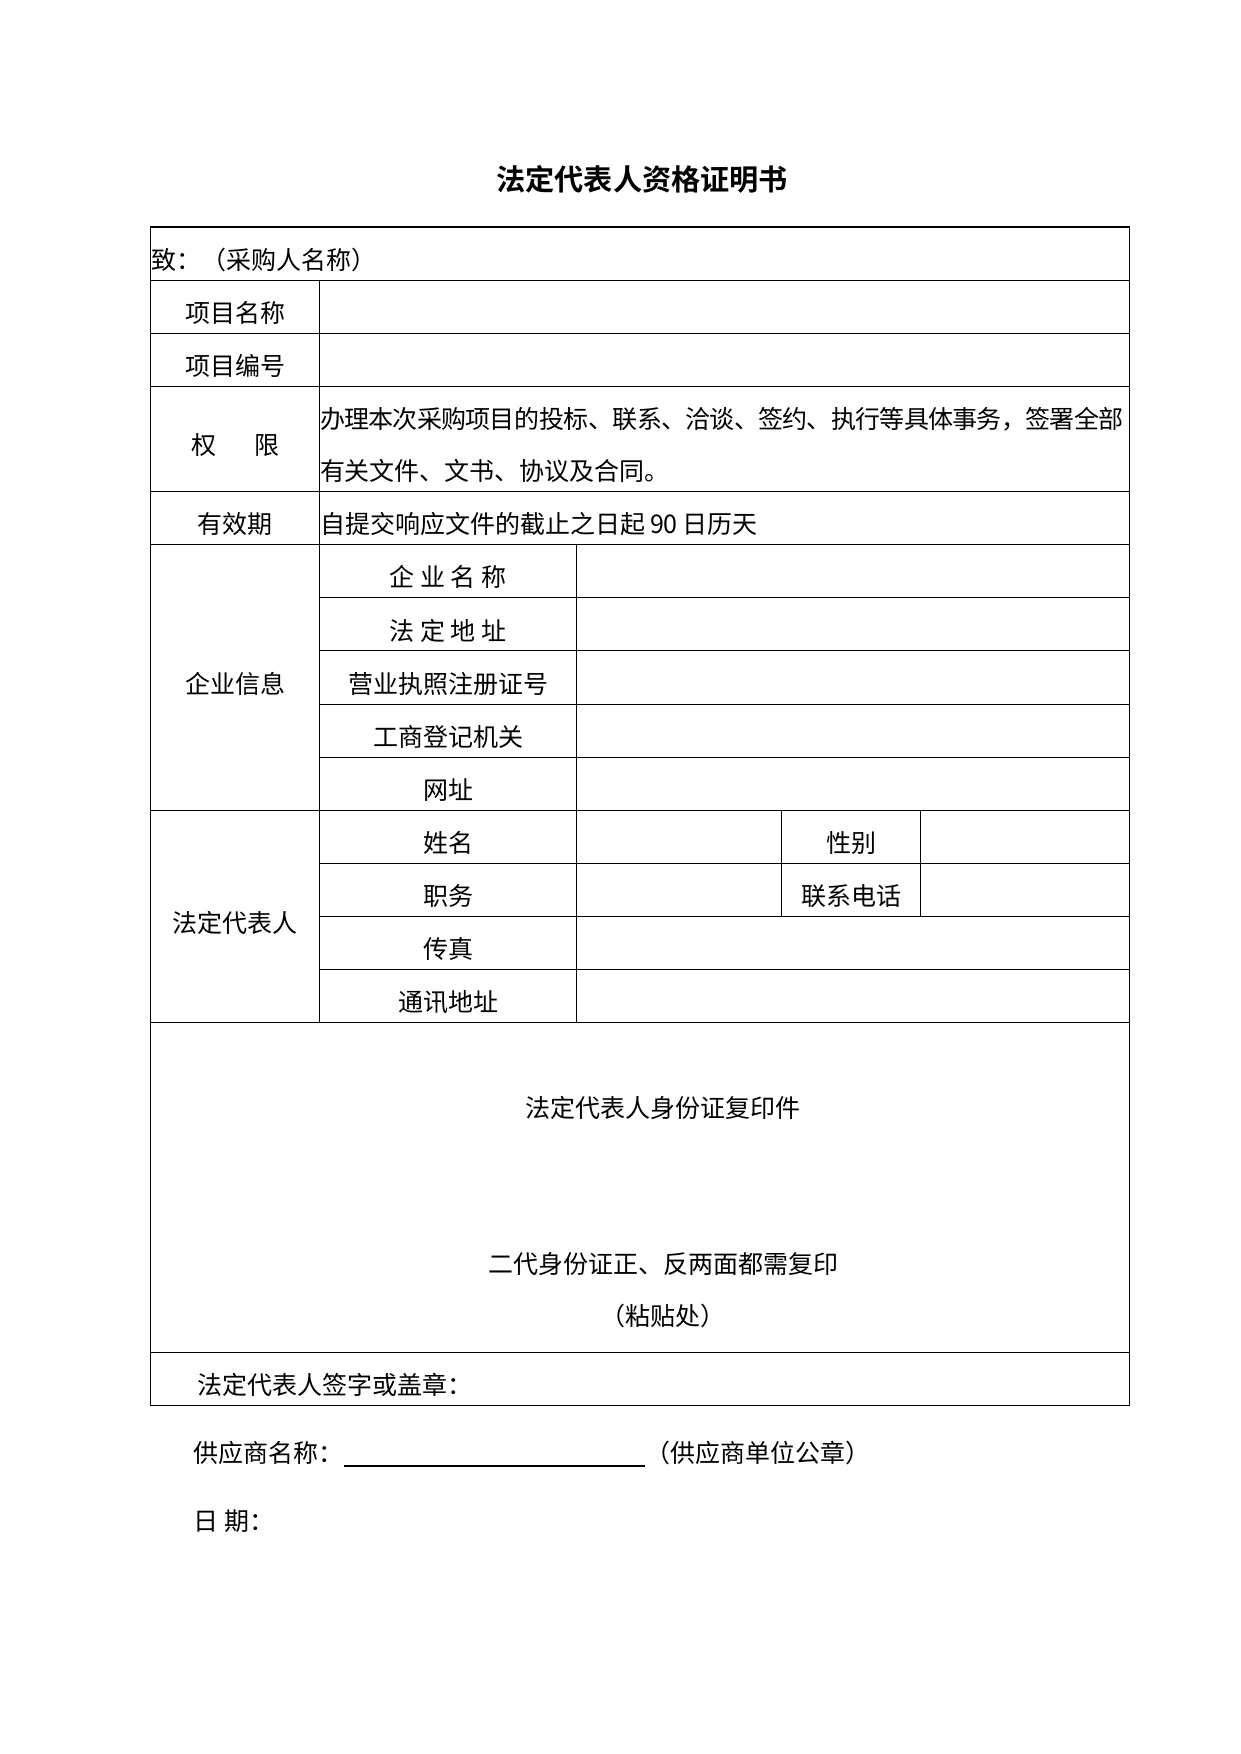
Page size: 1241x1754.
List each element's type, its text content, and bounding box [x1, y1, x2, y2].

table_cell 性别 [782, 811, 920, 863]
table_cell 法定代表人签字或盖章： [151, 1353, 1129, 1405]
table_cell [577, 811, 781, 863]
table_cell [577, 598, 1129, 650]
table_cell 法定代表人 [151, 811, 319, 1022]
table_cell 姓名 [320, 811, 576, 863]
table_cell 职务 [320, 864, 576, 916]
table_header 致：（采购人名称） [151, 228, 1129, 279]
table_cell 办理本次采购项目的投标、联系、洽谈、签约、执行等具体事务，签署全部有关文件、文书、协议及合同。 [320, 387, 1129, 491]
table_cell [577, 758, 1129, 810]
table_cell 法定代表人身份证复印件 二代身份证正、反两面都需复印 （粘贴处） [151, 1023, 1129, 1352]
table_cell [921, 811, 1129, 863]
table_cell 权 限 [151, 387, 319, 491]
table_cell [577, 917, 1129, 969]
text 日 期： [148, 1488, 1093, 1540]
table_cell [577, 545, 1129, 597]
table_cell 传真 [320, 917, 576, 969]
table_cell 自提交响应文件的截止之日起90日历天 [320, 492, 1129, 544]
table_cell 企业信息 [151, 545, 319, 810]
table_cell 项目名称 [151, 281, 319, 333]
table_cell 联系电话 [782, 864, 920, 916]
table_cell [320, 334, 1129, 386]
table_cell 营业执照注册证号 [320, 651, 576, 703]
table_cell 企 业 名 称 [320, 545, 576, 597]
table_cell 项目编号 [151, 334, 319, 386]
table_cell 工商登记机关 [320, 705, 576, 757]
text 供应商名称： （供应商单位公章） [148, 1421, 1093, 1473]
table_cell [577, 970, 1129, 1022]
subtitle 法定代表人资格证明书 [148, 157, 1093, 199]
table_cell [577, 705, 1129, 757]
table_cell 有效期 [151, 492, 319, 544]
table_cell [320, 281, 1129, 333]
table_cell [921, 864, 1129, 916]
table_cell [577, 864, 781, 916]
table_cell 通讯地址 [320, 970, 576, 1022]
table_cell 网址 [320, 758, 576, 810]
table_cell [577, 651, 1129, 703]
table_cell 法 定 地 址 [320, 598, 576, 650]
